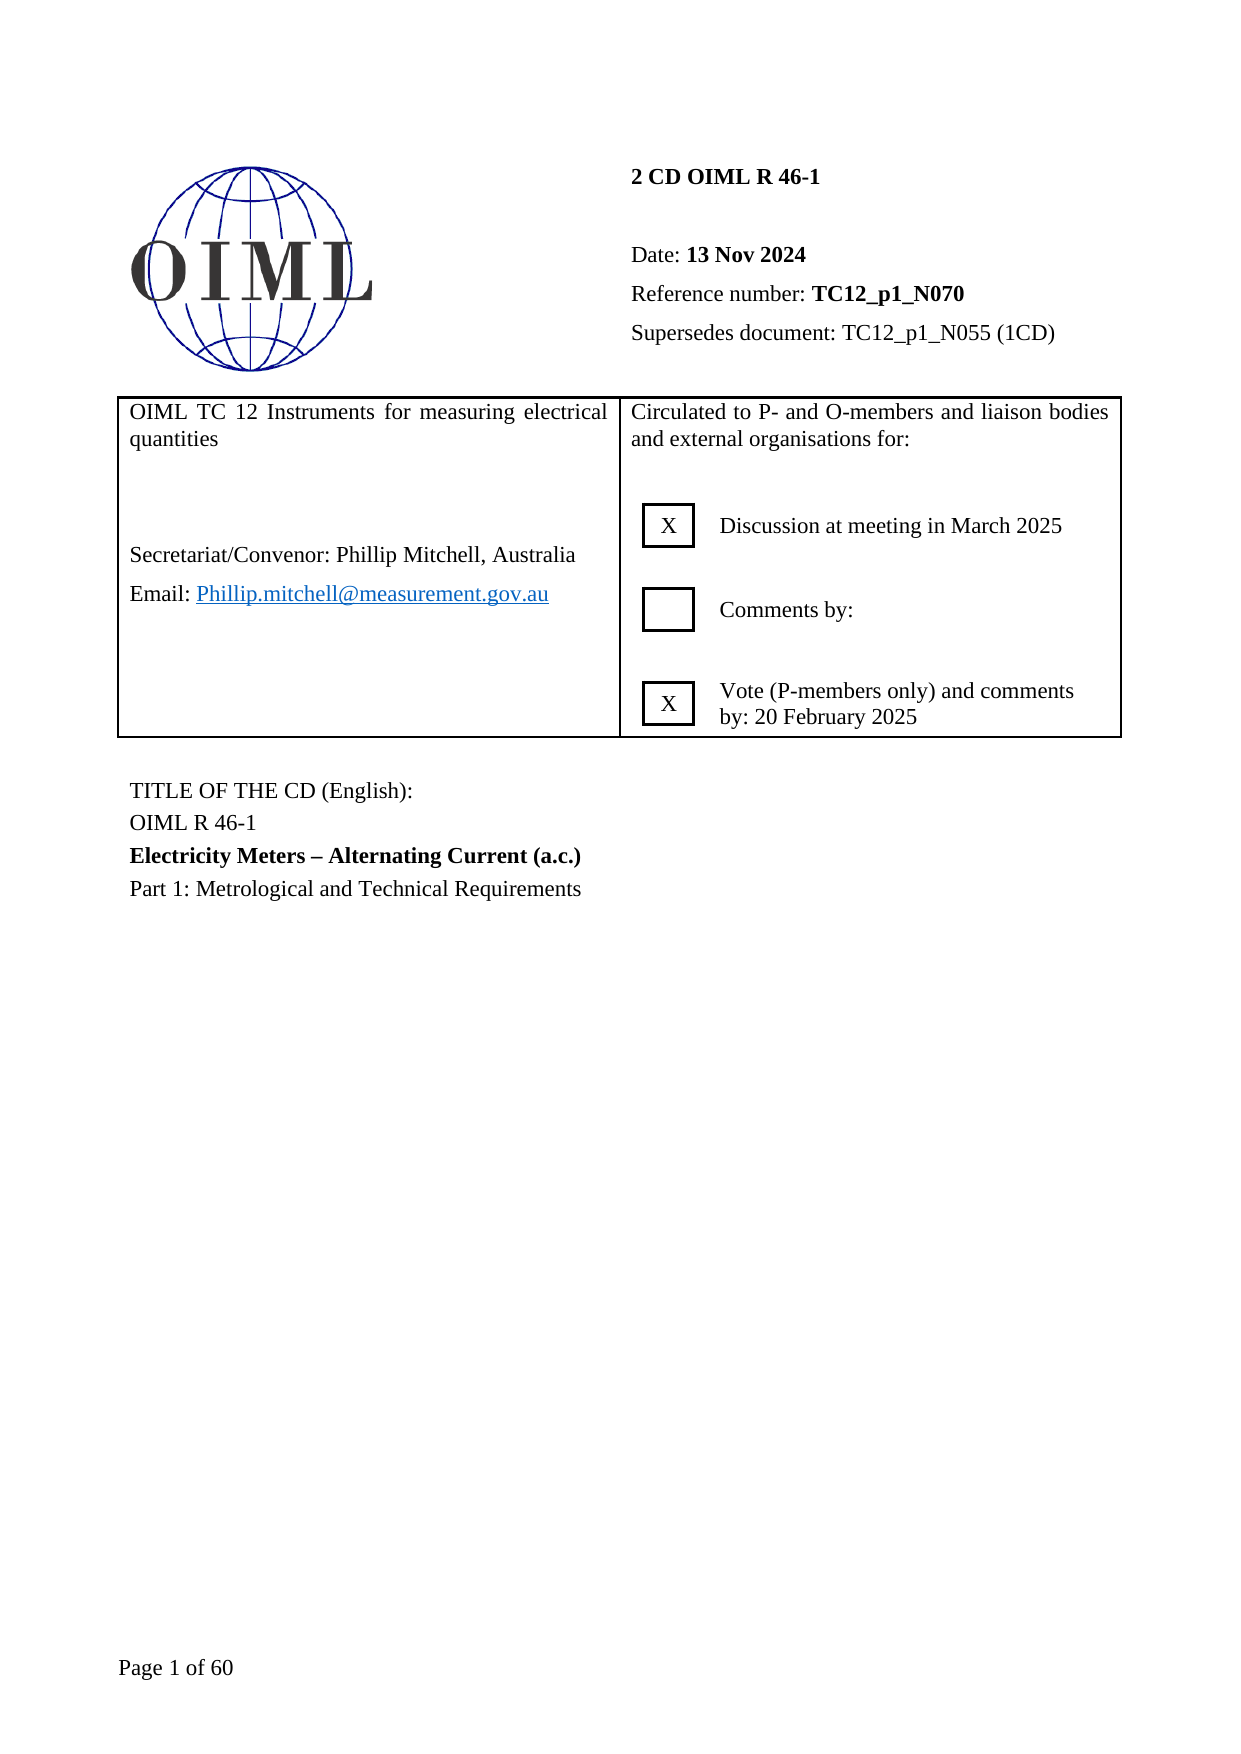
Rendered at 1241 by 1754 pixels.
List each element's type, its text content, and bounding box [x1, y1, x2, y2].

table_header [118, 163, 619, 396]
table_cell Circulated to P- and O-members and liaison bodies and external organisations for: [621, 399, 1120, 736]
table_cell OIML TC 12 Instruments for measuring electrical quantities Secretariat/Convenor: Phillip Mitchell, Australia Email: Phillip.mitchell@measurement.gov.au [119, 399, 619, 736]
picture [129, 163, 373, 374]
table_cell TITLE OF THE CD (English): OIML R 46-1 Electricity Meters – Alternating Current (a.c.) Part 1: Metrological and Technical Requirements [118, 738, 1121, 985]
table_header 2 CD OIML R 46-1 Date: 13 Nov 2024 Reference number: TC12_p1_N070 Supersedes document: TC12_p1_N055 (1CD) [620, 163, 1121, 396]
